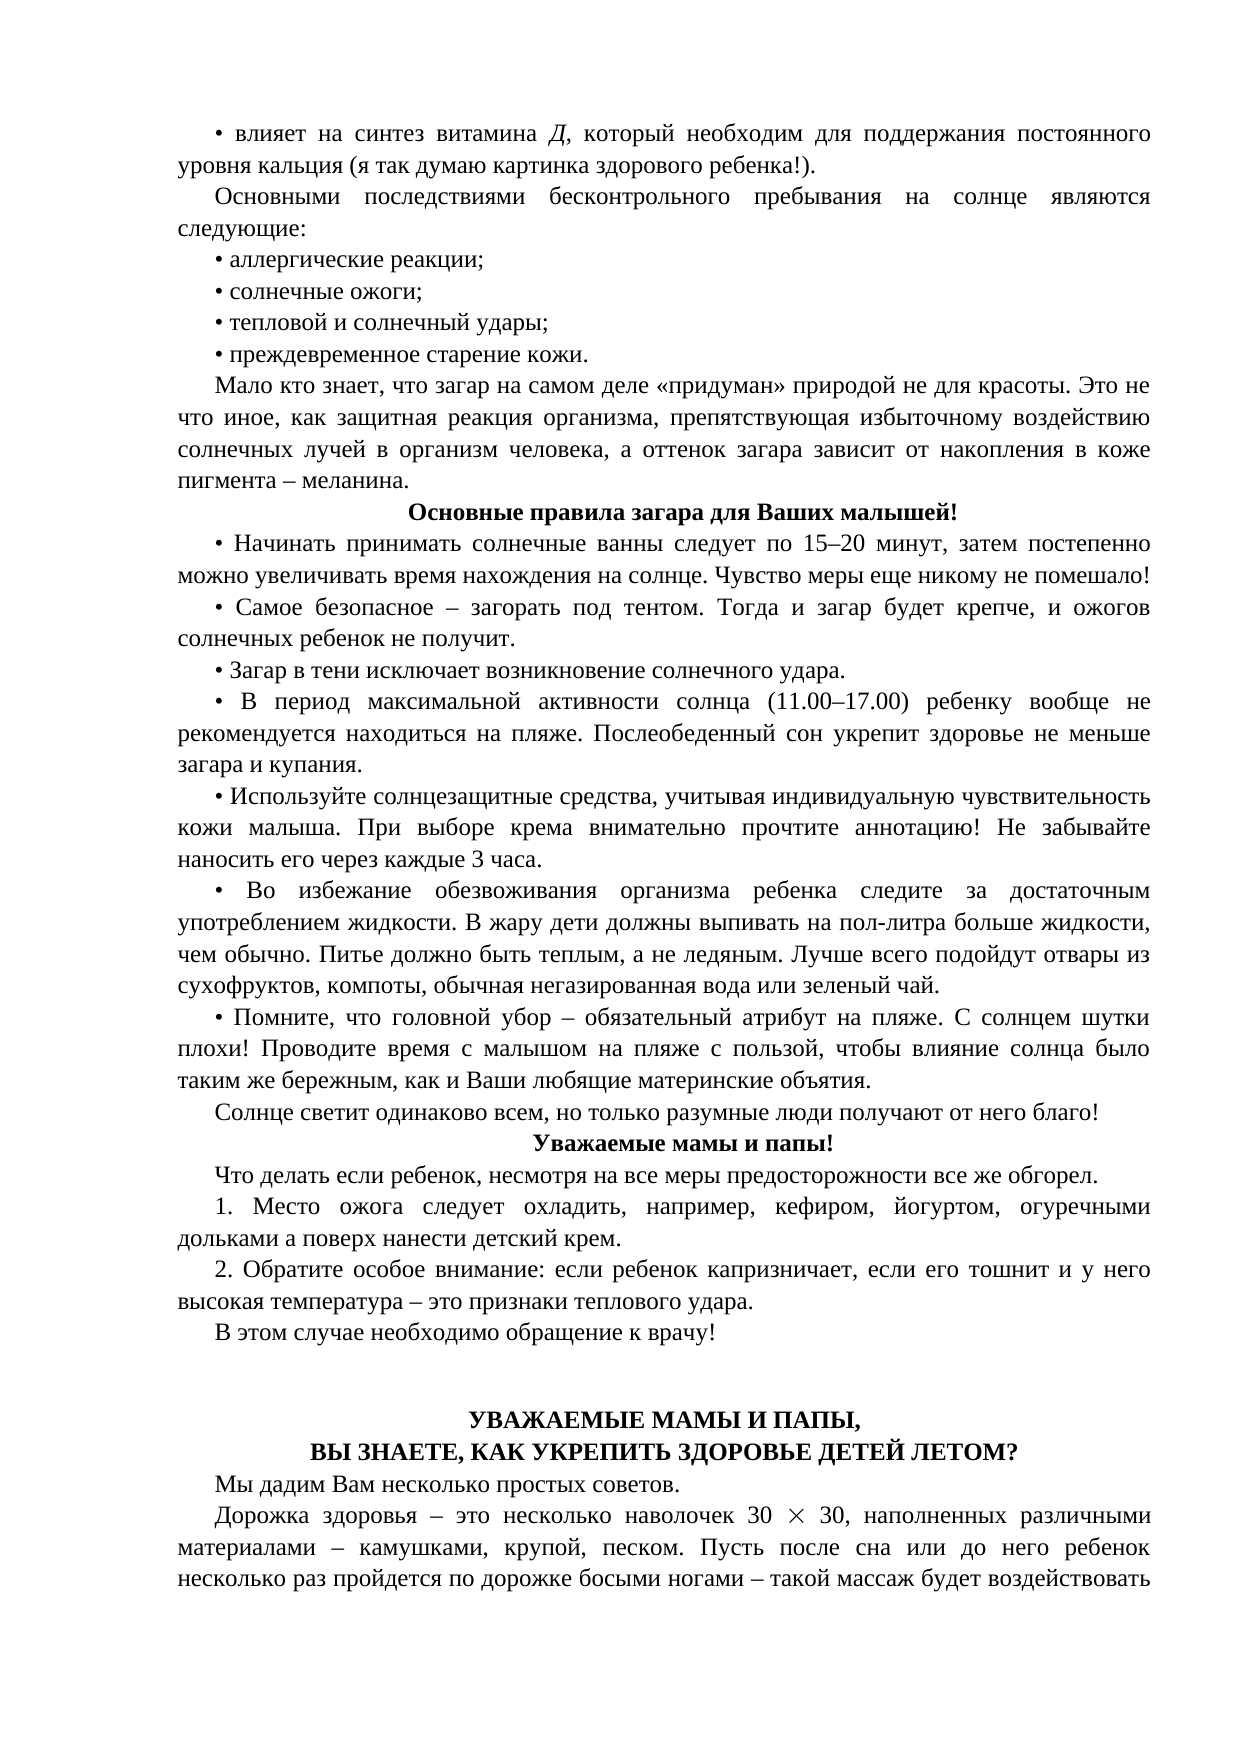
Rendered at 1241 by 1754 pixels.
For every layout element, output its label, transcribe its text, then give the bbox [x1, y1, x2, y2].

text Что делать если ребенок, несмотря на все меры предосторожности все же обгорел. [177, 1160, 1152, 1188]
text Основные правила загара для Ваших малышей! [177, 497, 1152, 526]
text • Начинать принимать солнечные ванны следует по 15–20 минут, затем постепенно можно увеличивать время нахождения на солнце. Чувство меры еще никому не помешало! [177, 528, 1152, 589]
text • Во избежание обезвоживания организма ребенка следите за достаточным употреблением жидкости. В жару дети должны выпивать на пол-литра больше жидкости, чем обычно. Питье должно быть теплым, а не ледяным. Лучше всего подойдут отвары из сухофруктов, компоты, обычная негазированная вода или зеленый чай. [177, 876, 1152, 999]
text • преждевременное старение кожи. [177, 339, 1152, 368]
text Солнце светит одинаково всем, но только разумные люди получают от него благо! [177, 1097, 1152, 1125]
text • Самое безопасное – загорать под тентом. Тогда и загар будет крепче, и ожогов солнечных ребенок не получит. [177, 592, 1152, 652]
text Мало кто знает, что загар на самом деле «придуман» природой не для красоты. Это не что иное, как защитная реакция организма, препятствующая избыточному воздействию солнечных лучей в организм человека, а оттенок загара зависит от накопления в коже пигмента – меланина. [177, 371, 1152, 494]
text • Загар в тени исключает возникновение солнечного удара. [177, 655, 1152, 683]
text • влияет на синтез витамина Д, который необходим для поддержания постоянного уровня кальция (я так думаю картинка здорового ребенка!). [177, 118, 1152, 178]
text 2. Обратите особое внимание: если ребенок капризничает, если его тошнит и у него высокая температура – это признаки теплового удара. [177, 1254, 1152, 1315]
text • В период максимальной активности солнца (11.00–17.00) ребенку вообще не рекомендуется находиться на пляже. Послеобеденный сон укрепит здоровье не меньше загара и купания. [177, 686, 1152, 778]
text В этом случае необходимо обращение к врачу! [177, 1317, 1152, 1346]
text Основными последствиями бесконтрольного пребывания на солнце являются следующие: [177, 181, 1152, 242]
text • аллергические реакции; [177, 244, 1152, 273]
text Уважаемые мамы и папы! [177, 1128, 1152, 1157]
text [177, 1500, 1152, 1592]
text • тепловой и солнечный удары; [177, 307, 1152, 336]
text Мы дадим Вам несколько простых советов. [177, 1469, 1152, 1497]
text Уважаемые мамы и папы, Вы знаете, как укрепить здоровье детей летом? [177, 1406, 1152, 1466]
text 1. Место ожога следует охладить, например, кефиром, йогуртом, огуречными дольками а поверх нанести детский крем. [177, 1191, 1152, 1252]
text • Помните, что головной убор – обязательный атрибут на пляже. С солнцем шутки плохи! Проводите время с малышом на пляже с пользой, чтобы влияние солнца было таким же бережным, как и Ваши любящие материнские объятия. [177, 1002, 1152, 1094]
text • Используйте солнцезащитные средства, учитывая индивидуальную чувствительность кожи малыша. При выборе крема внимательно прочтите аннотацию! Не забывайте наносить его через каждые 3 часа. [177, 781, 1152, 873]
text • солнечные ожоги; [177, 276, 1152, 305]
